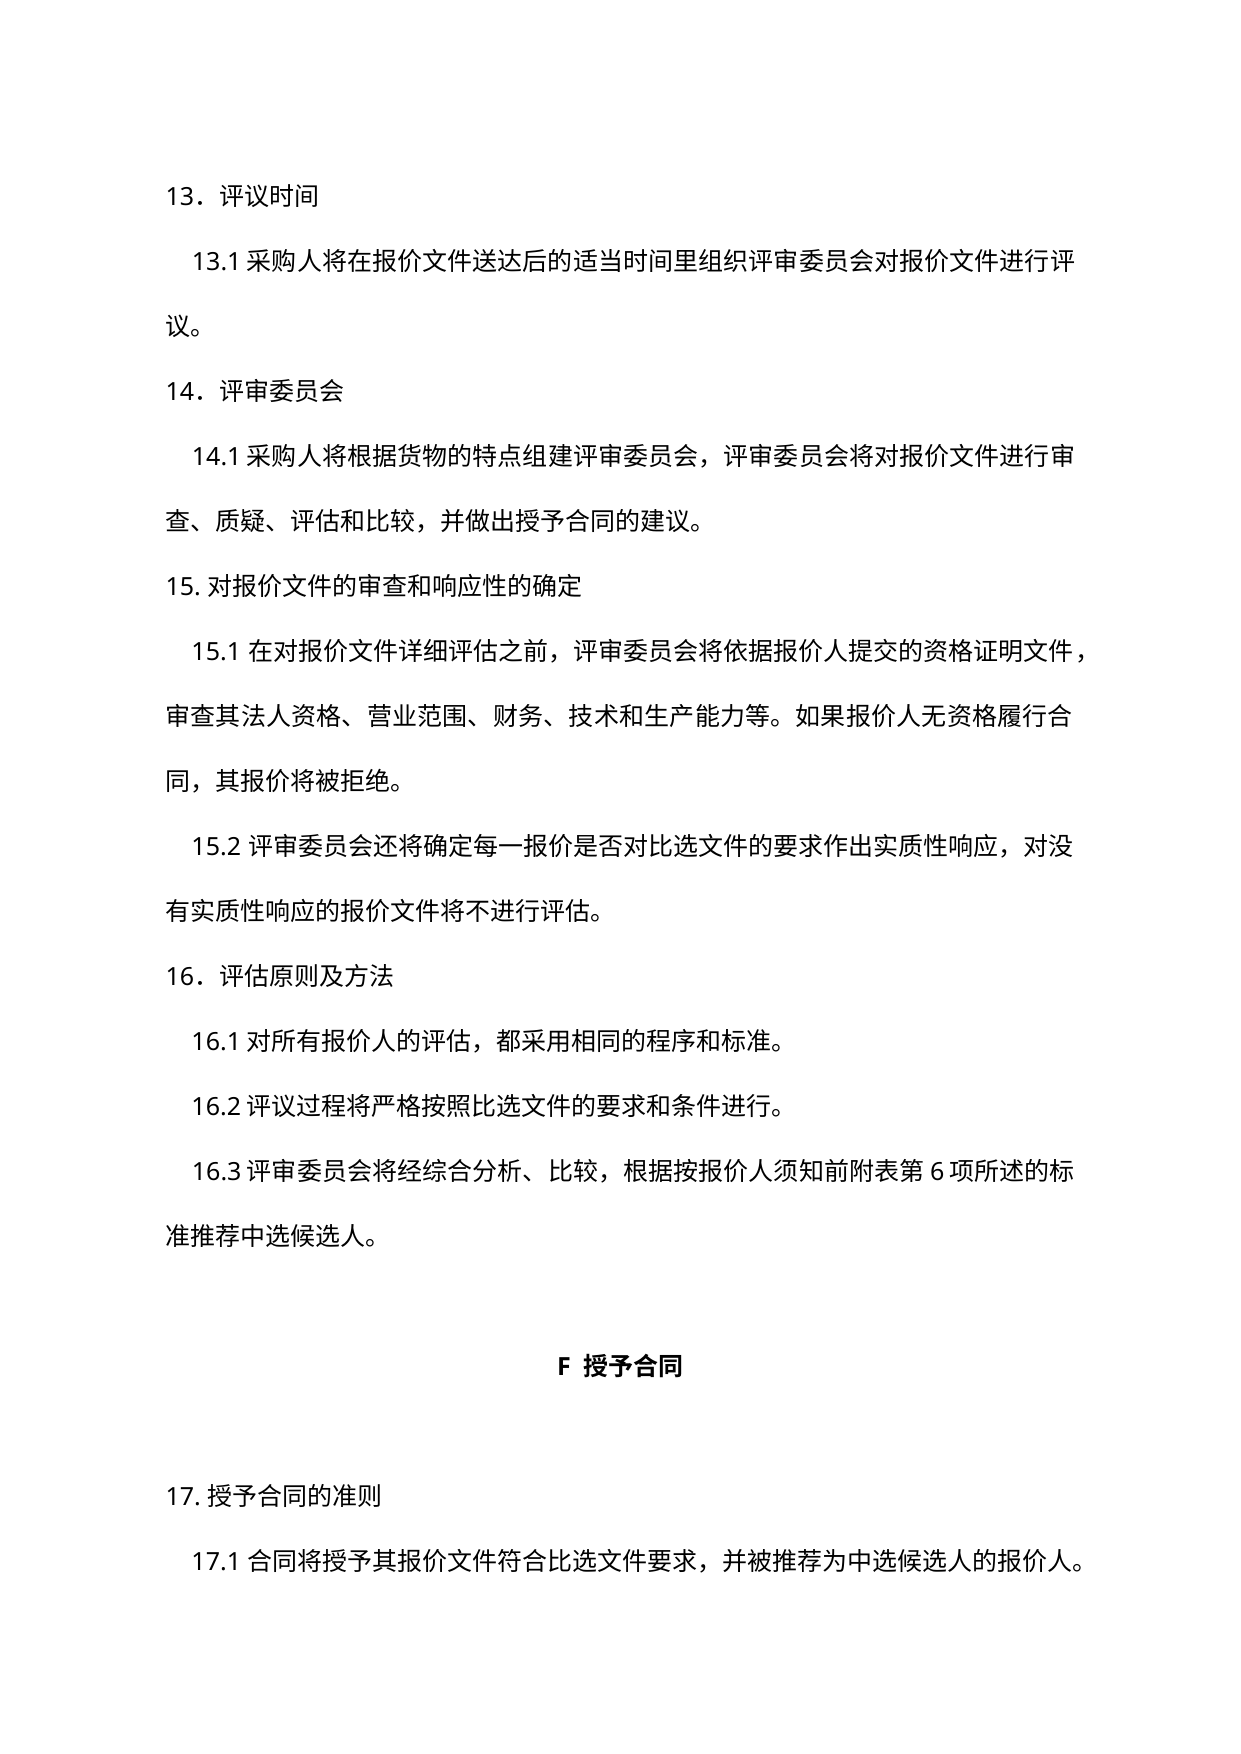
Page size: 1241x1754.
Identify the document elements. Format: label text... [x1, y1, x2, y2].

text F 授予合同 [165, 1332, 1075, 1397]
text 16．评估原则及方法 [165, 942, 1075, 1007]
text 16.1对所有报价人的评估，都采用相同的程序和标准。 [165, 1007, 1075, 1072]
text 14.1采购人将根据货物的特点组建评审委员会，评审委员会将对报价文件进行审查、质疑、评估和比较，并做出授予合同的建议。 [165, 422, 1075, 552]
text 15.1 在对报价文件详细评估之前，评审委员会将依据报价人提交的资格证明文件，审查其法人资格、营业范围、财务、技术和生产能力等。如果报价人无资格履行合同，其报价将被拒绝。 [165, 617, 1075, 812]
text 13.1采购人将在报价文件送达后的适当时间里组织评审委员会对报价文件进行评议。 [165, 227, 1075, 357]
text 16.3评审委员会将经综合分析、比较，根据按报价人须知前附表第6项所述的标准推荐中选候选人。 [165, 1137, 1075, 1267]
text 17.1 合同将授予其报价文件符合比选文件要求，并被推荐为中选候选人的报价人。 [165, 1527, 1075, 1592]
text 17. 授予合同的准则 [165, 1462, 1075, 1527]
text 15.2 评审委员会还将确定每一报价是否对比选文件的要求作出实质性响应，对没有实质性响应的报价文件将不进行评估。 [165, 812, 1075, 942]
text 13．评议时间 [165, 162, 1075, 227]
text 16.2评议过程将严格按照比选文件的要求和条件进行。 [165, 1072, 1075, 1137]
text 14．评审委员会 [165, 357, 1075, 422]
text 15. 对报价文件的审查和响应性的确定 [165, 552, 1075, 617]
